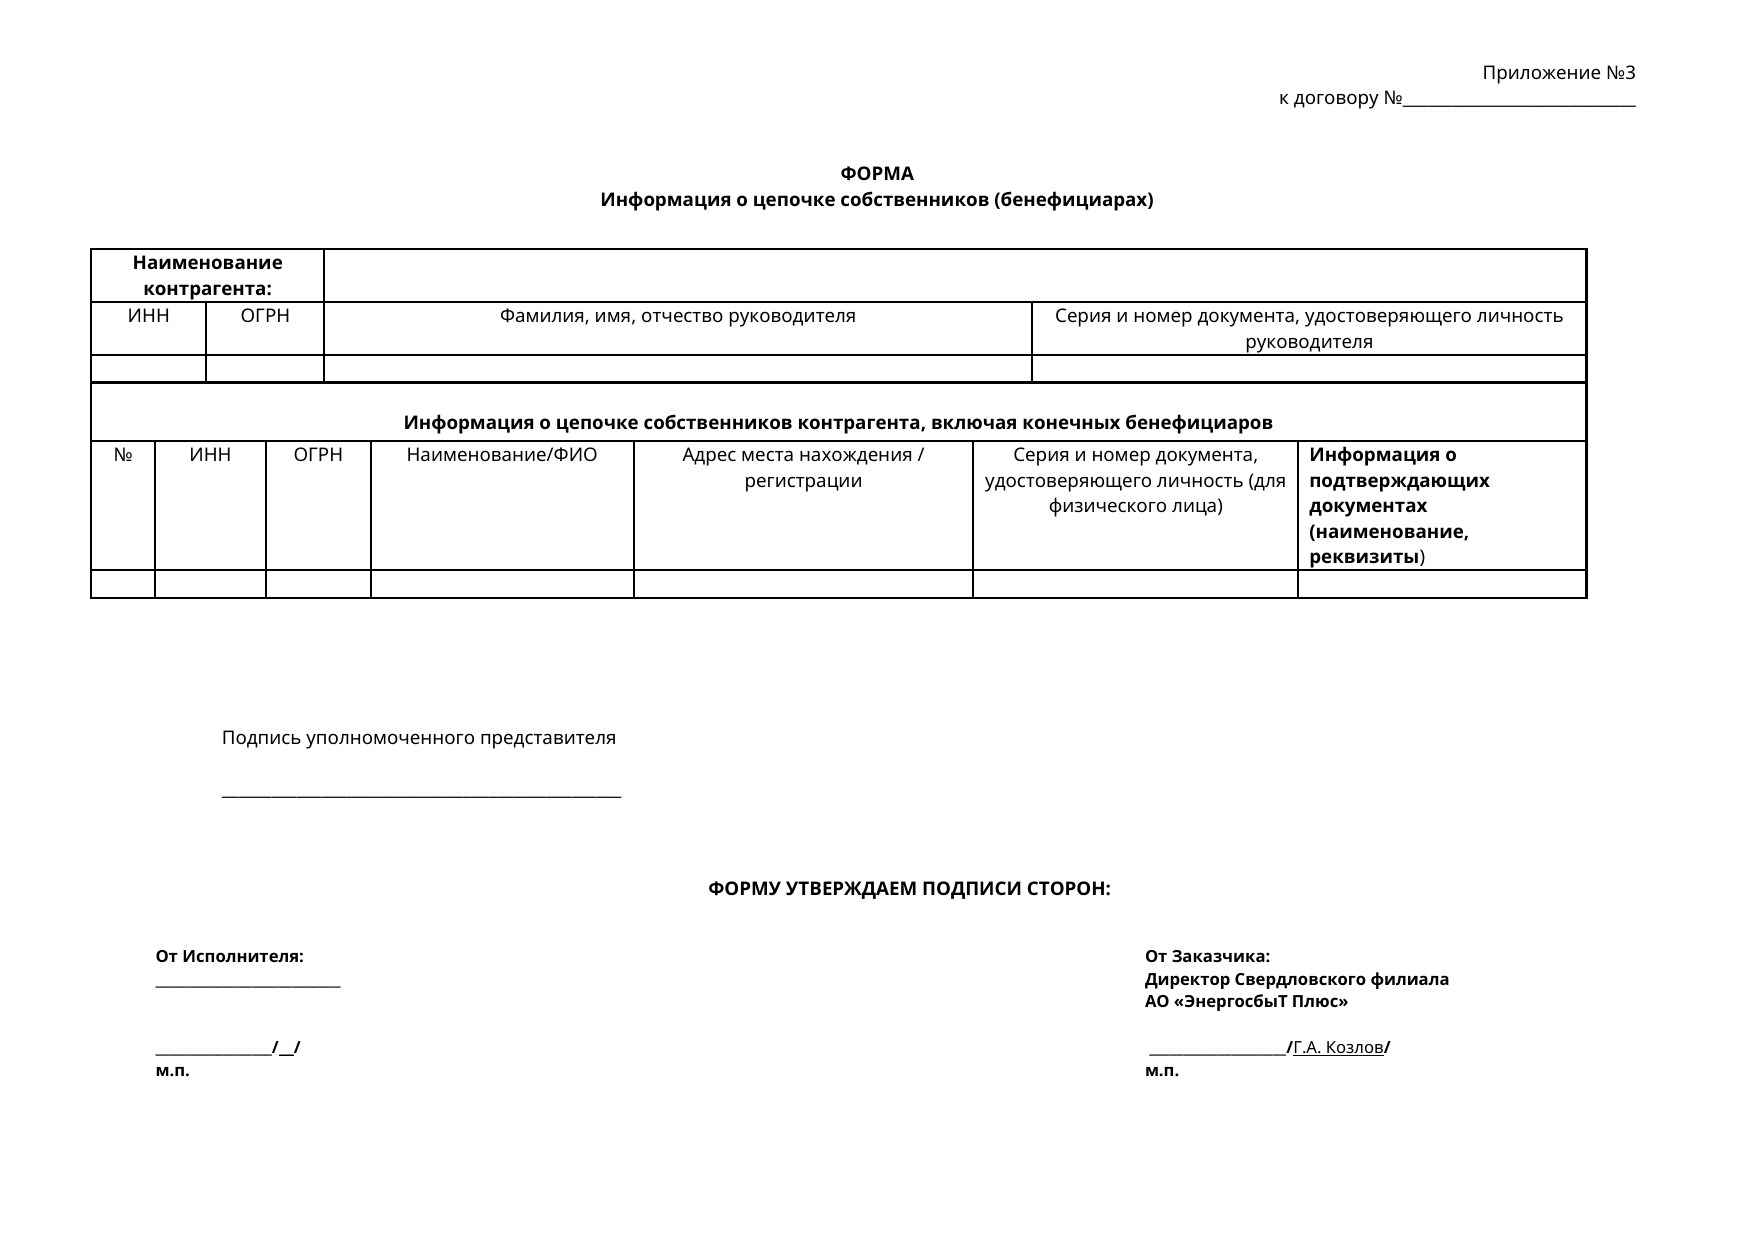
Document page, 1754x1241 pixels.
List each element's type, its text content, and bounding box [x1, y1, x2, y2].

table_cell Адрес места нахождения / регистрации [635, 442, 972, 569]
table_cell Серия и номер документа, удостоверяющего личность (для физического лица) [974, 442, 1297, 569]
table_cell Фамилия, имя, отчество руководителя [325, 303, 1031, 354]
table_cell [635, 571, 972, 597]
table_cell Информация о подтверждающих документах (наименование, реквизиты) [1299, 442, 1585, 569]
table_cell ИНН [156, 442, 265, 569]
table_cell [974, 571, 1297, 597]
table_cell [207, 356, 323, 381]
table_cell Наименование/ФИО [372, 442, 633, 569]
table_cell [92, 571, 154, 597]
table_header [325, 250, 1585, 301]
table_cell [92, 356, 205, 381]
table_header От Заказчика: Директор Свердловского филиала АО «ЭнергосбыТ Плюс» ____________________/Г.А. Козлов/ м.п. [1134, 922, 1754, 1102]
table_cell ОГРН [267, 442, 370, 569]
text к договору №____________________________ [118, 85, 1636, 110]
table_cell [156, 571, 265, 597]
table_cell № [92, 442, 154, 569]
text Подпись уполномоченного представителя [118, 724, 1636, 750]
table_cell Серия и номер документа, удостоверяющего личность руководителя [1033, 303, 1585, 354]
table_header Наименование контрагента: [92, 250, 323, 301]
table_cell ОГРН [207, 303, 323, 354]
table_cell [325, 356, 1031, 381]
table_cell ИНН [92, 303, 205, 354]
table_cell [1033, 356, 1585, 381]
table_cell [267, 571, 370, 597]
table_cell [372, 571, 633, 597]
table_cell [1299, 571, 1585, 597]
text Приложение №3 [118, 59, 1636, 85]
text ФОРМА [118, 160, 1636, 186]
text ________________________________________________ [222, 775, 1636, 801]
table_header От Исполнителя: ___________________________ _________________/__/ м.п. [144, 922, 1133, 1102]
text Информация о цепочке собственников (бенефициарах) [118, 186, 1636, 211]
table_cell Информация о цепочке собственников контрагента, включая конечных бенефициаров [92, 384, 1585, 439]
text ФОРМУ УТВЕРЖДАЕМ ПОДПИСИ СТОРОН: [118, 876, 1636, 901]
